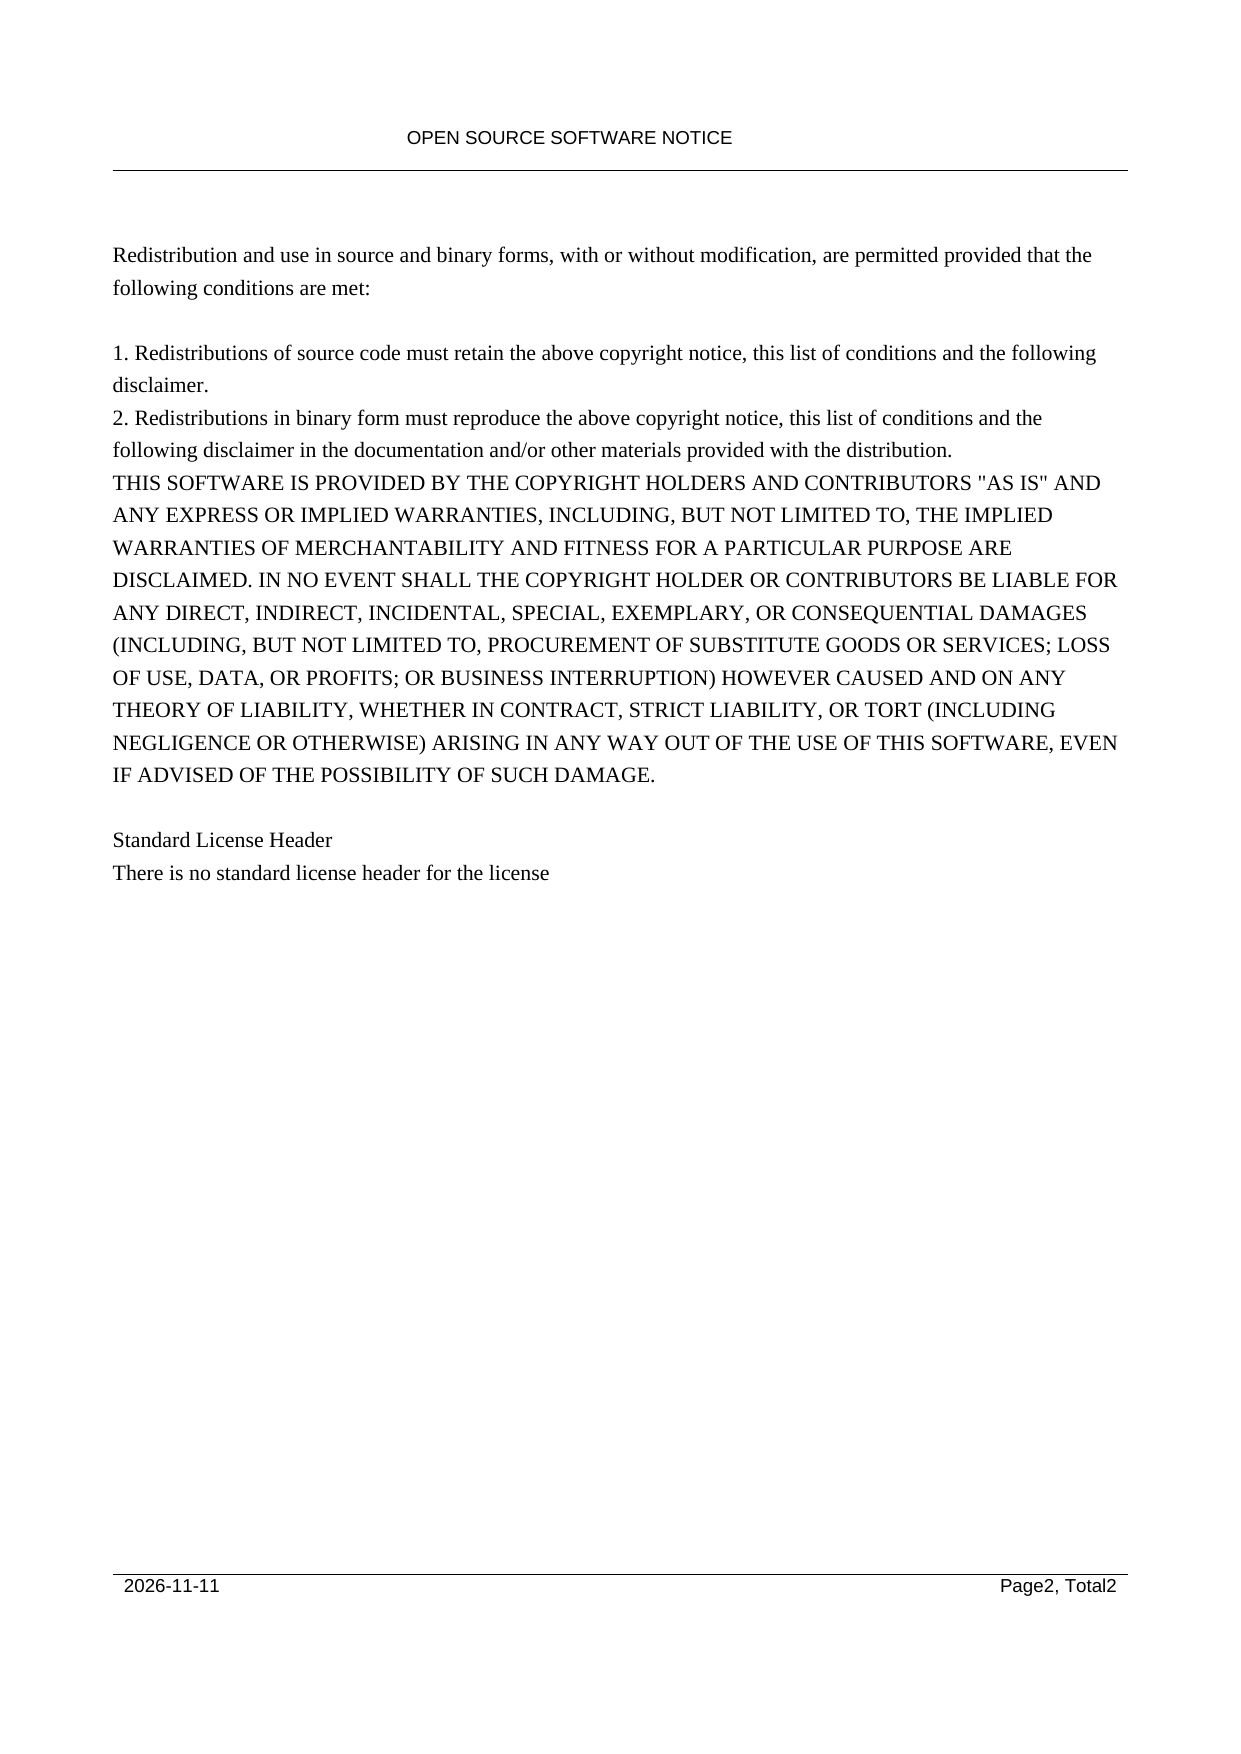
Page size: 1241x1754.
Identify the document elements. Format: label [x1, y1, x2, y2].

text [112, 206, 1128, 889]
